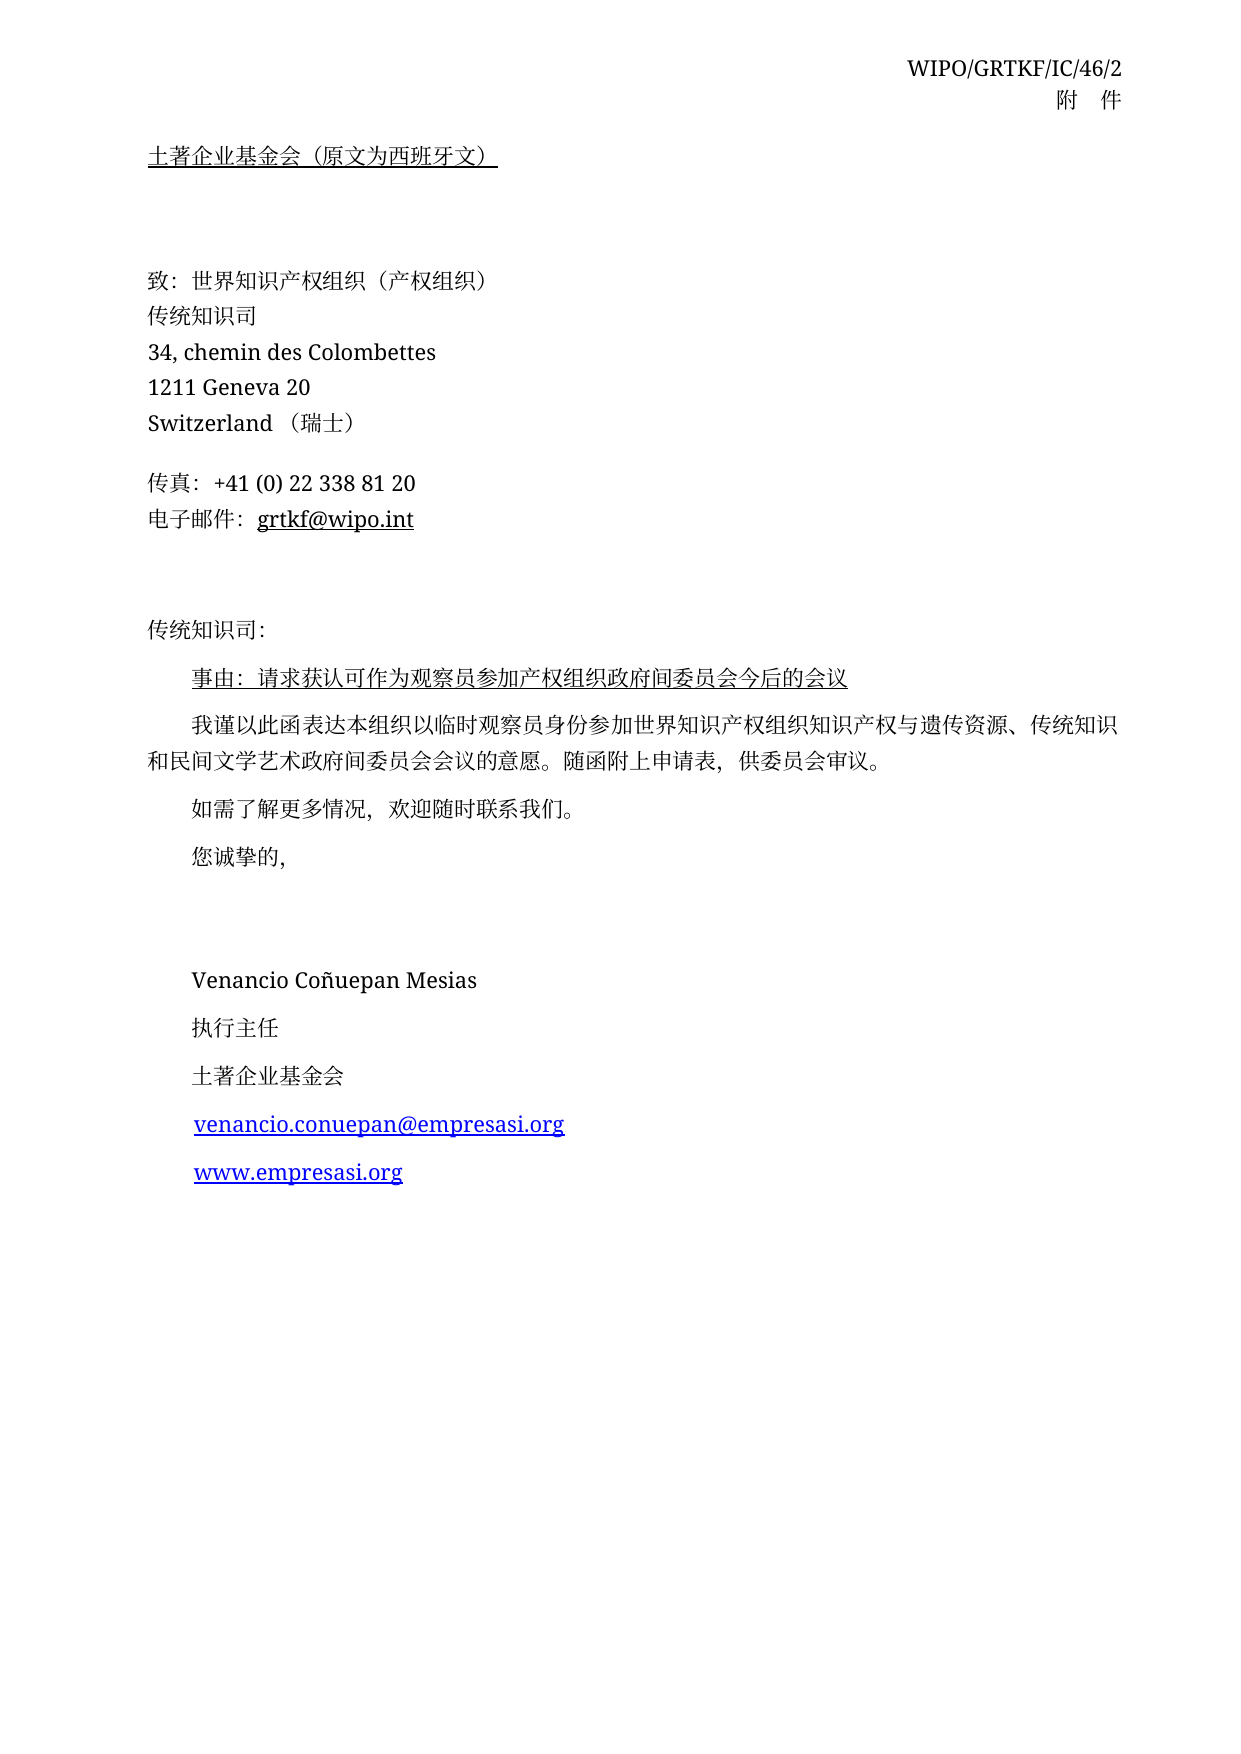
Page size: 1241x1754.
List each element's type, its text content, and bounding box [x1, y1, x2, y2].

text 事由：请求获认可作为观察员参加产权组织政府间委员会今后的会议 [148, 657, 1122, 692]
text 执行主任 [148, 1007, 1122, 1043]
text 1211 Geneva 20 [148, 366, 1122, 402]
text 致：世界知识产权组织（产权组织） [148, 260, 1122, 296]
text 我谨以此函表达本组织以临时观察员身份参加世界知识产权组织知识产权与遗传资源、传统知识和民间文学艺术政府间委员会会议的意愿。随函附上申请表，供委员会审议。 [148, 705, 1122, 776]
text 传真：+41 (0) 22 338 81 20 [148, 462, 1122, 498]
text 传统知识司 [148, 296, 1122, 331]
text www.empresasi.org [148, 1151, 1122, 1187]
text 如需了解更多情况，欢迎随时联系我们。 [148, 788, 1122, 823]
text 土著企业基金会 [148, 1055, 1122, 1091]
text Venancio Coñuepan Mesias [148, 959, 1122, 995]
text Switzerland （瑞士） [148, 402, 1122, 437]
text 您诚挚的， [148, 836, 1122, 871]
text 土著企业基金会（原文为西班牙文） [148, 139, 1122, 171]
text 传统知识司： [148, 609, 1122, 644]
text venancio.conuepan@empresasi.org [148, 1103, 1122, 1139]
text 电子邮件：grtkf@wipo.int [148, 498, 1122, 533]
text 34, chemin des Colombettes [148, 331, 1122, 366]
